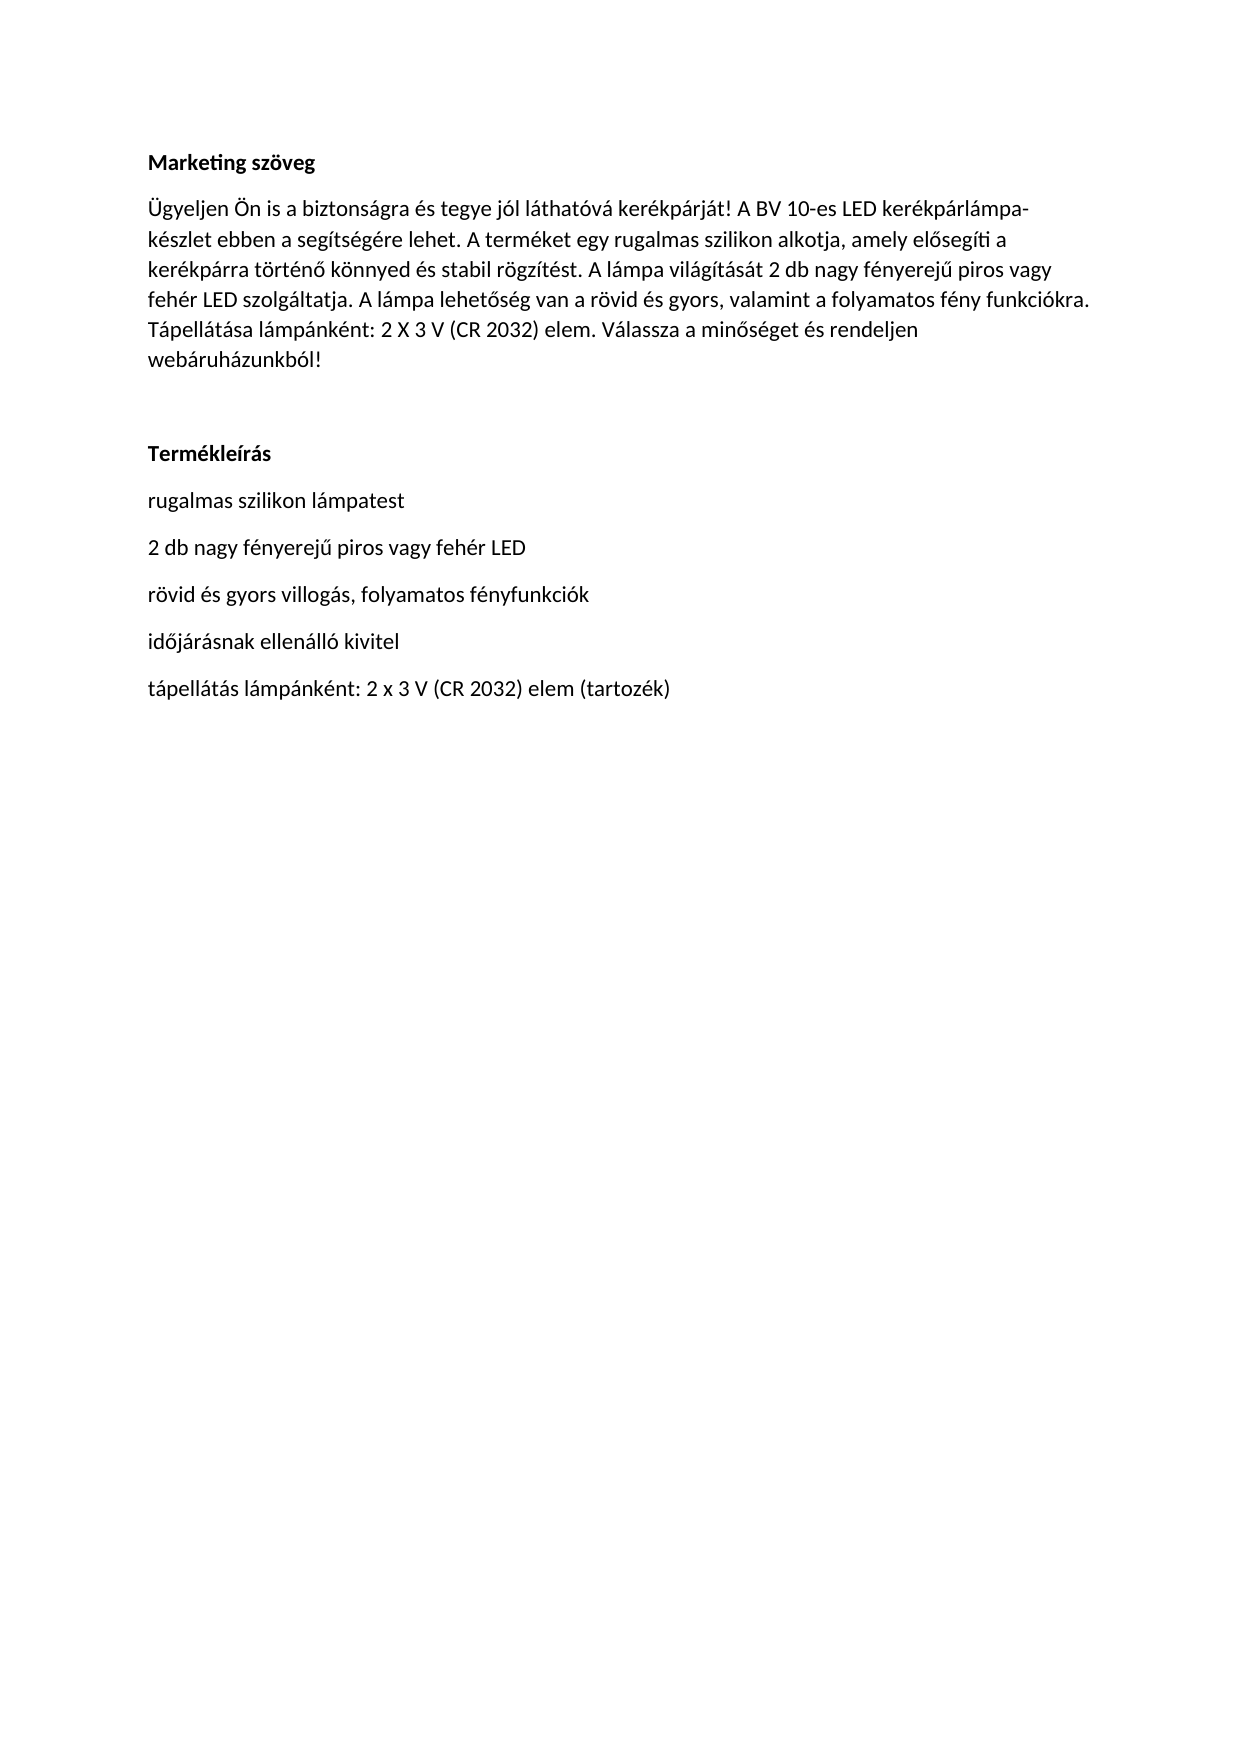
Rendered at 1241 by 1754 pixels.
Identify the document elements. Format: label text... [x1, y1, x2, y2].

text Marketing szöveg [148, 148, 1093, 176]
text 2 db nagy fényerejű piros vagy fehér LED [148, 533, 1093, 561]
text rövid és gyors villogás, folyamatos fényfunkciók [148, 580, 1093, 608]
text Ügyeljen Ön is a biztonságra és tegye jól láthatóvá kerékpárját! A BV 10-es LED kerékpárlámpa-készlet ebben a segítségére lehet. A terméket egy rugalmas szilikon alkotja, amely elősegíti a kerékpárra történő könnyed és stabil rögzítést. A lámpa világítását 2 db nagy fényerejű piros vagy fehér LED szolgáltatja. A lámpa lehetőség van a rövid és gyors, valamint a folyamatos fény funkciókra. Tápellátása lámpánként: 2 X 3 V (CR 2032) elem. Válassza a minőséget és rendeljen webáruházunkból! [148, 194, 1093, 373]
text Termékleírás [148, 439, 1093, 467]
text rugalmas szilikon lámpatest [148, 486, 1093, 514]
text időjárásnak ellenálló kivitel [148, 627, 1093, 655]
text tápellátás lámpánként: 2 x 3 V (CR 2032) elem (tartozék) [148, 674, 1093, 702]
